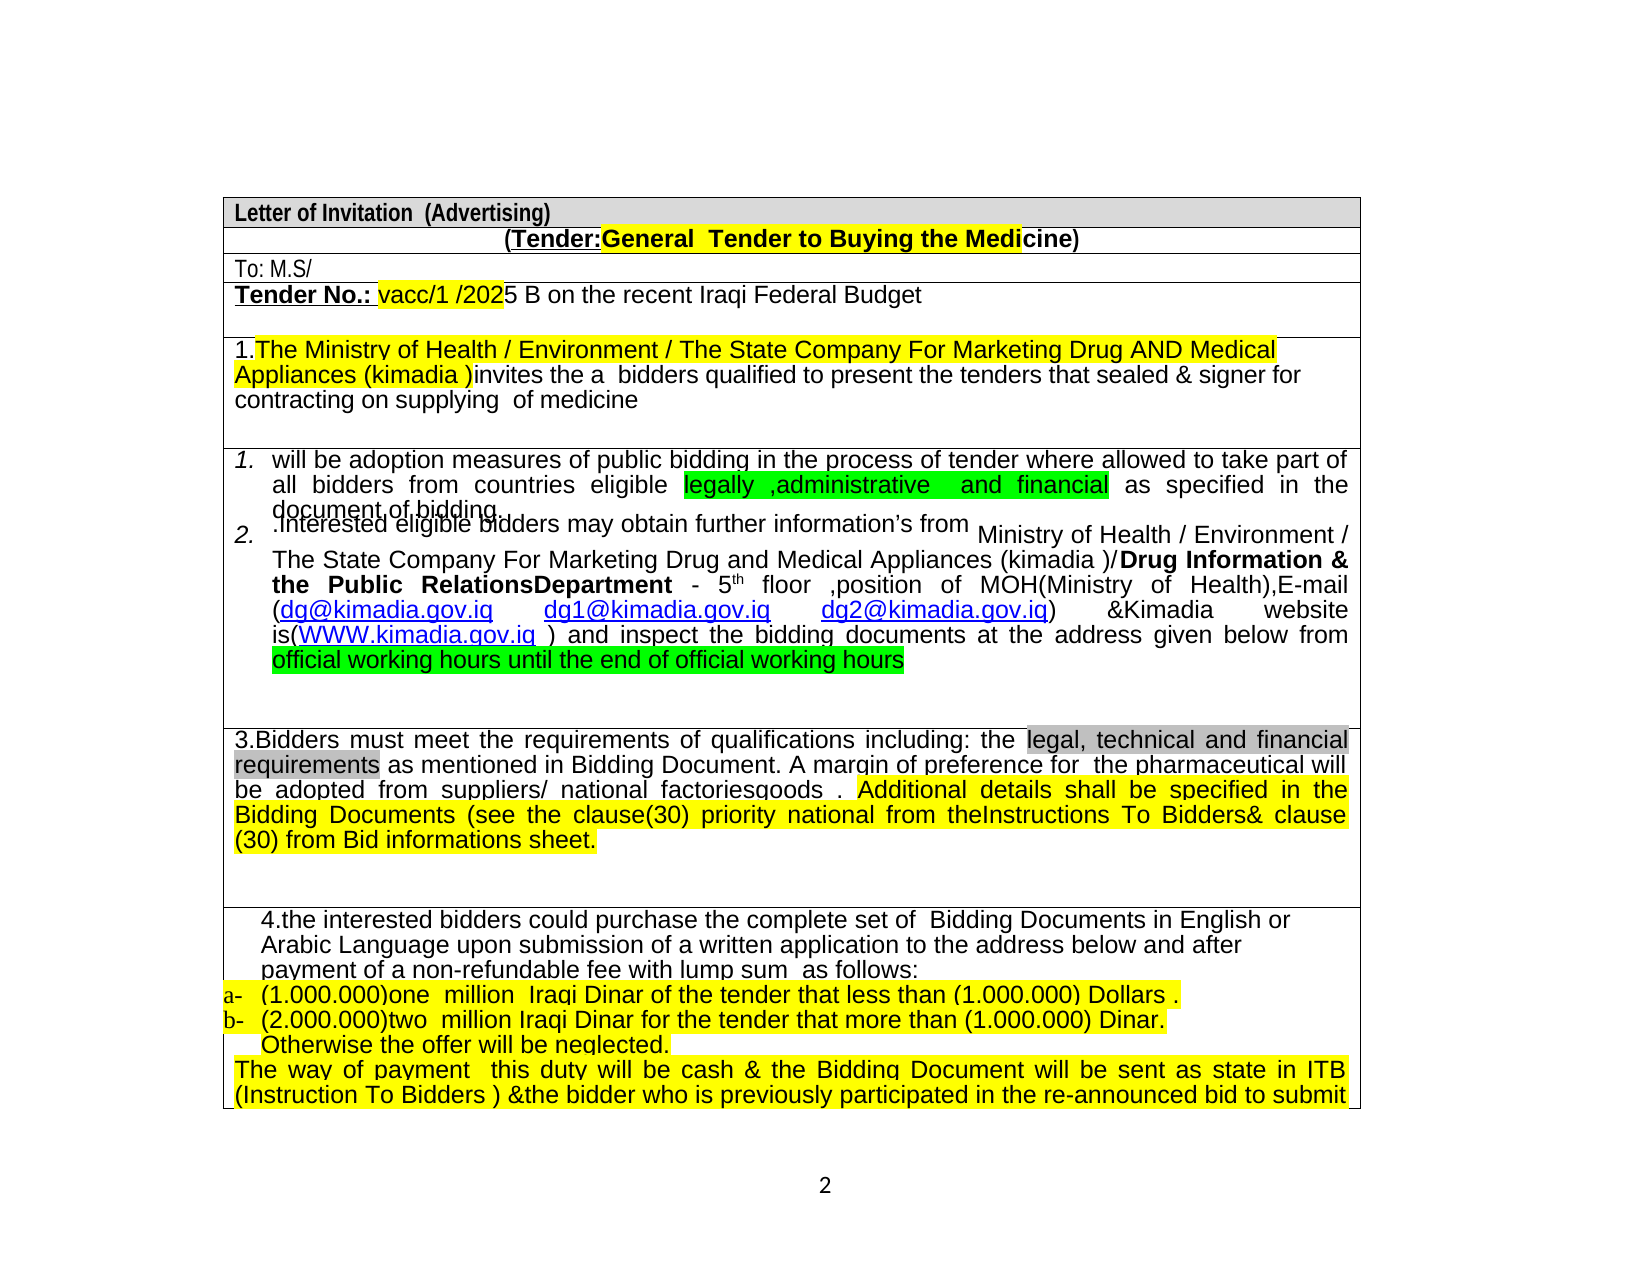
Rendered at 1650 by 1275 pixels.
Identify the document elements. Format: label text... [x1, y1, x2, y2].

table_header Letter of Invitation (Advertising) [224, 198, 1360, 227]
table_cell Tender No.: vacc/1 /2025 B on the recent Iraqi Federal Budget [224, 283, 1360, 337]
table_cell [224, 908, 1360, 1108]
table_cell will be adoption measures of public bidding in the process of tender where allowed to take part of all bidders from countries eligible legally ,administrative and financial as specified in the document of bidding. .Interested eligible bidders may obtain further information’s from Ministry of Health / Environment / The State Company For Marketing Drug and Medical Appliances (kimadia )/Drug Information & the Public RelationsDepartment - 5th floor ,position of MOH(Ministry of Health),E-mail (dg@kimadia.gov.iq dg1@kimadia.gov.iq dg2@kimadia.gov.iq) &Kimadia website is(WWW.kimadia.gov.iq ) and inspect the bidding documents at the address given below from official working hours until the end of official working hours [224, 449, 1360, 728]
table_cell 3.Bidders must meet the requirements of qualifications including: the legal, technical and financial requirements as mentioned in Bidding Document. A margin of preference for the pharmaceutical will be adopted from suppliers/ national factoriesgoods . Additional details shall be specified in the Bidding Documents (see the clause(30) priority national from theInstructions To Bidders& clause (30) from Bid informations sheet. [224, 729, 1360, 907]
table_cell (Tender:General Tender to Buying the Medicine) [1022, 228, 1360, 253]
table_cell (Tender:General Tender to Buying the Medicine) [224, 228, 601, 253]
table_cell To: M.S/ [224, 254, 1360, 282]
table_cell 1.The Ministry of Health / Environment / The State Company For Marketing Drug AND Medical Appliances (kimadia )invites the a bidders qualified to present the tenders that sealed & signer for contracting on supplying of medicine [224, 338, 1360, 448]
